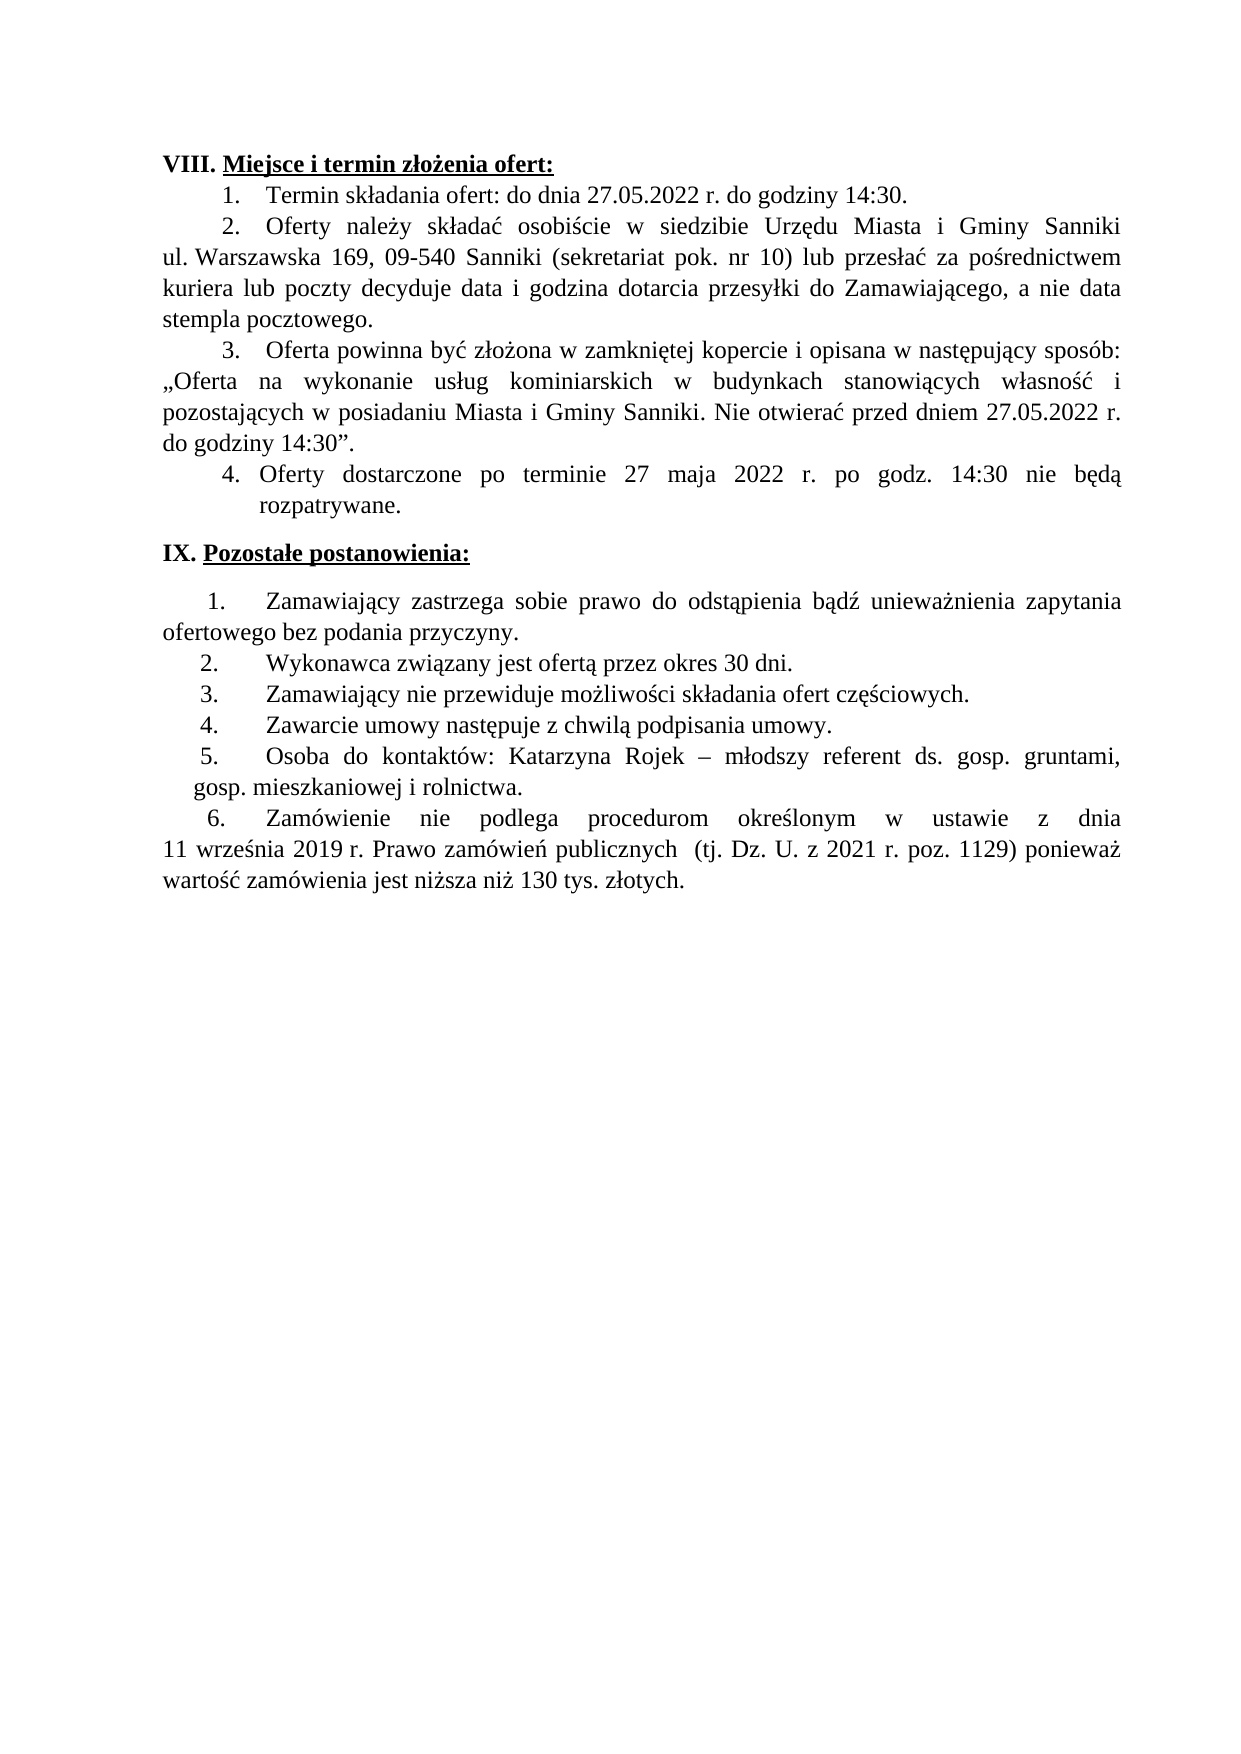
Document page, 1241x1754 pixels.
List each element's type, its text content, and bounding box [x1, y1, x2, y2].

list Zawarcie umowy następuje z chwilą podpisania umowy. [193, 710, 1122, 739]
list Oferty należy składać osobiście w siedzibie Urzędu Miasta i Gminy Sanniki ul. Warszawska 169, 09-540 Sanniki (sekretariat pok. nr 10) lub przesłać za pośrednictwem kuriera lub poczty decyduje data i godzina dotarcia przesyłki do Zamawiającego, a nie data stempla pocztowego. [162, 211, 1122, 333]
list VIII. Miejsce i termin złożenia ofert: [162, 149, 1122, 178]
list Wykonawca związany jest ofertą przez okres 30 dni. [193, 648, 1122, 677]
list Osoba do kontaktów: Katarzyna Rojek – młodszy referent ds. gosp. gruntami, gosp. mieszkaniowej i rolnictwa. [193, 741, 1122, 801]
list Oferty dostarczone po terminie 27 maja 2022 r. po godz. 14:30 nie będą rozpatrywane. [222, 459, 1122, 519]
list Zamawiający zastrzega sobie prawo do odstąpienia bądź unieważnienia zapytania ofertowego bez podania przyczyny. [162, 586, 1122, 646]
list Zamawiający nie przewiduje możliwości składania ofert częściowych. [193, 679, 1122, 708]
list Termin składania ofert: do dnia 27.05.2022 r. do godziny 14:30. [162, 180, 1122, 209]
list Oferta powinna być złożona w zamkniętej kopercie i opisana w następujący sposób: „Oferta na wykonanie usług kominiarskich w budynkach stanowiących własność i pozostających w posiadaniu Miasta i Gminy Sanniki. Nie otwierać przed dniem 27.05.2022 r. do godziny 14:30”. [162, 335, 1122, 457]
text IX. Pozostałe postanowienia: [118, 538, 1122, 567]
list Zamówienie nie podlega procedurom określonym w ustawie z dnia 11 września 2019 r. Prawo zamówień publicznych (tj. Dz. U. z 2021 r. poz. 1129) ponieważ wartość zamówienia jest niższa niż 130 tys. złotych. [162, 803, 1122, 894]
